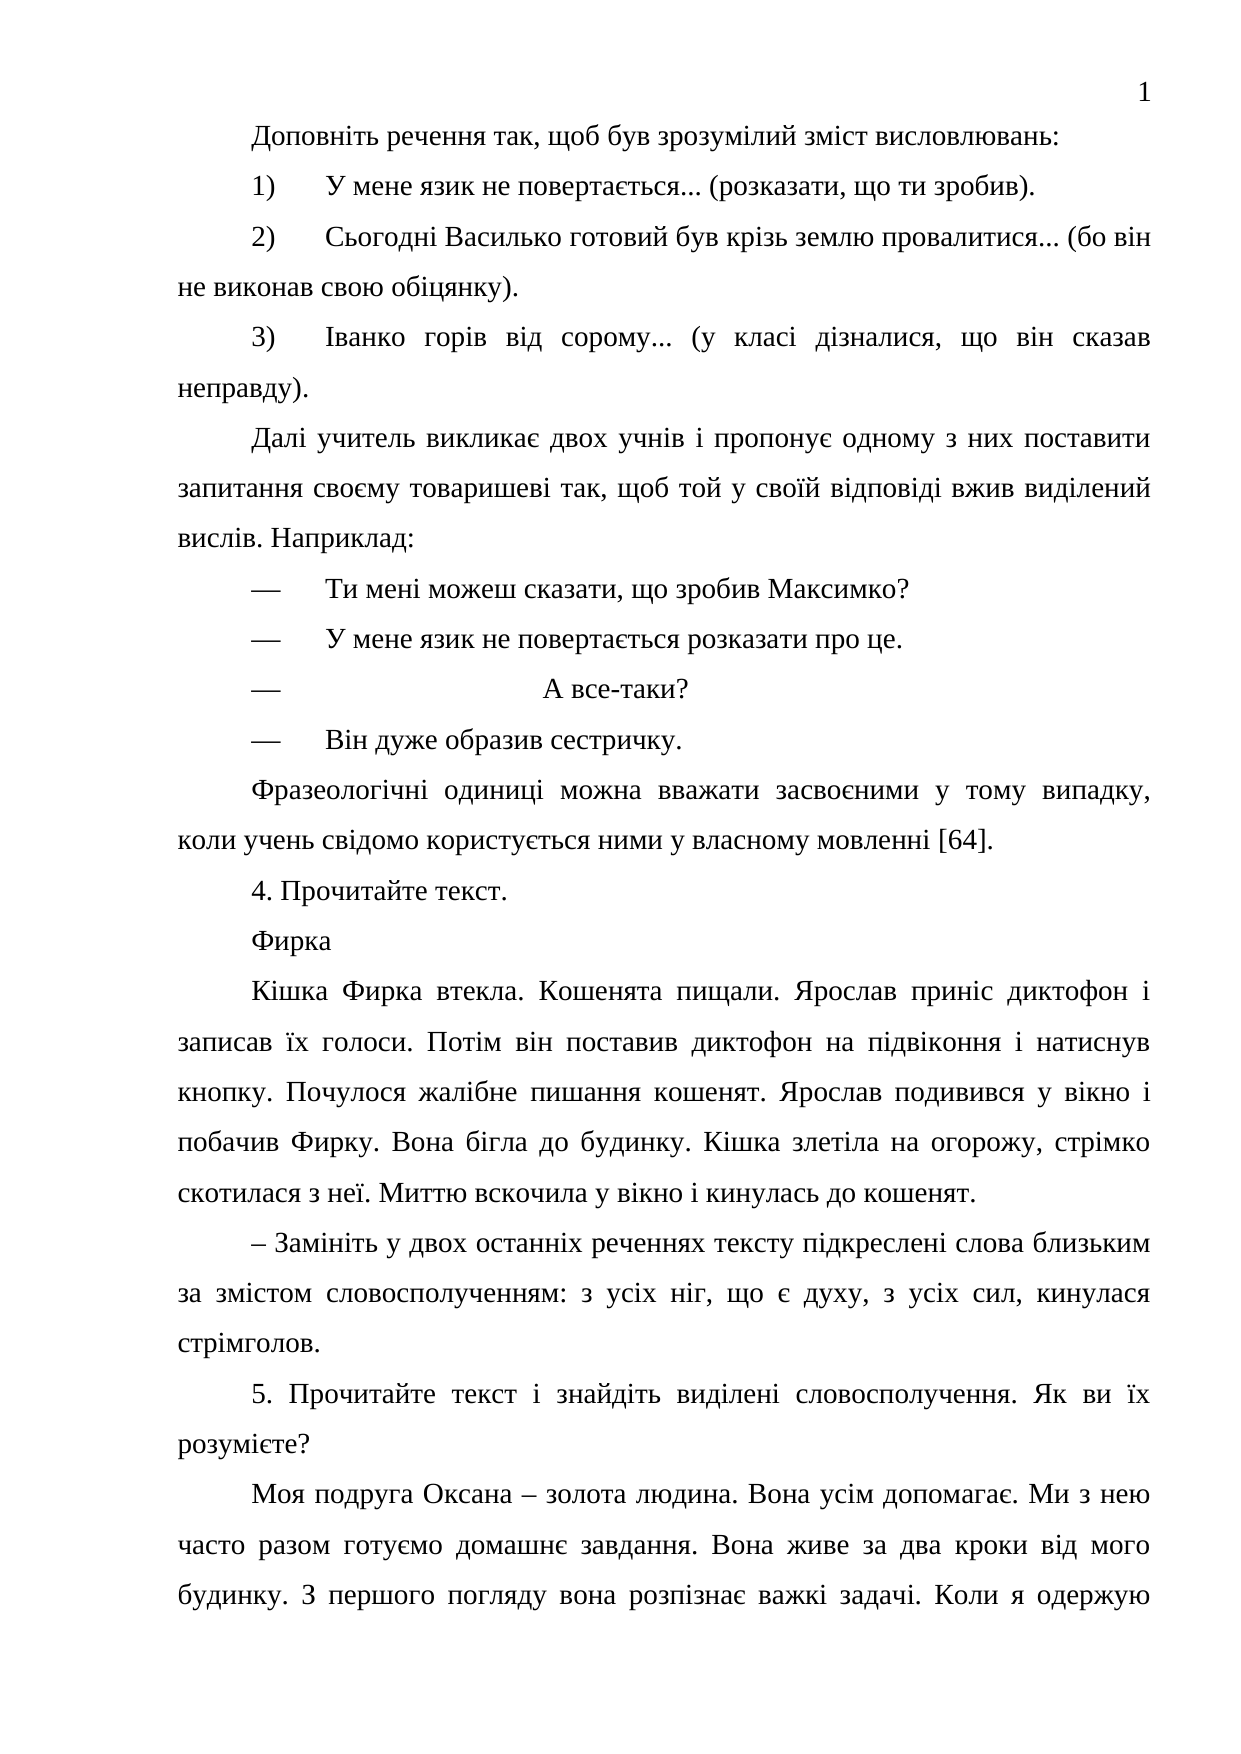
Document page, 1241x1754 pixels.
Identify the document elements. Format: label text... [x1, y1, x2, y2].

list Ти мені можеш сказати, що зробив Максимко? [177, 571, 1152, 604]
text Кішка Фирка втекла. Кошенята пищали. Ярослав приніс диктофон і записав їх голоси. Потім він поставив диктофон на підвіконня і натиснув кнопку. Почулося жалібне пишання кошенят. Ярослав подивився у вікно і побачив Фирку. Вона бігла до будинку. Кішка злетіла на огорожу, стрімко скотилася з неї. Миттю вскочила у вікно і кинулась до кошенят. [177, 973, 1152, 1208]
text Далі учитель викликає двох учнів і пропонує одному з них поставити запитання своєму товаришеві так, щоб той у своїй відповіді вжив виділений вислів. Наприклад: [177, 420, 1152, 554]
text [177, 1477, 1152, 1611]
text – Замініть у двох останніх реченнях тексту підкреслені слова близьким за змістом словосполученням: з усіх ніг, що є духу, з усіх сил, кинулася стрімголов. [177, 1225, 1152, 1359]
list А все-таки? [177, 672, 1152, 705]
text Фразеологічні одиниці можна вважати засвоєними у тому випадку, коли учень свідомо користується ними у власному мовленні [64]. [177, 772, 1152, 856]
text Доповніть речення так, щоб був зрозумілий зміст висловлювань: [177, 118, 1152, 152]
text Фирка [177, 923, 1152, 957]
list У мене язик не повертається розказати про це. [177, 621, 1152, 655]
text 5. Прочитайте текст і знайдіть виділені словосполучення. Як ви їх розумієте? [177, 1376, 1152, 1460]
list Іванко горів від сорому... (у класі дізналися, що він сказав неправду). [177, 319, 1152, 403]
list Сьогодні Василько готовий був крізь землю провалитися... (бо він не виконав свою обіцянку). [177, 219, 1152, 303]
list У мене язик не повертається... (розказати, що ти зробив). [177, 168, 1152, 202]
text 4. Прочитайте текст. [177, 873, 1152, 906]
list Він дуже образив сестричку. [177, 722, 1152, 755]
